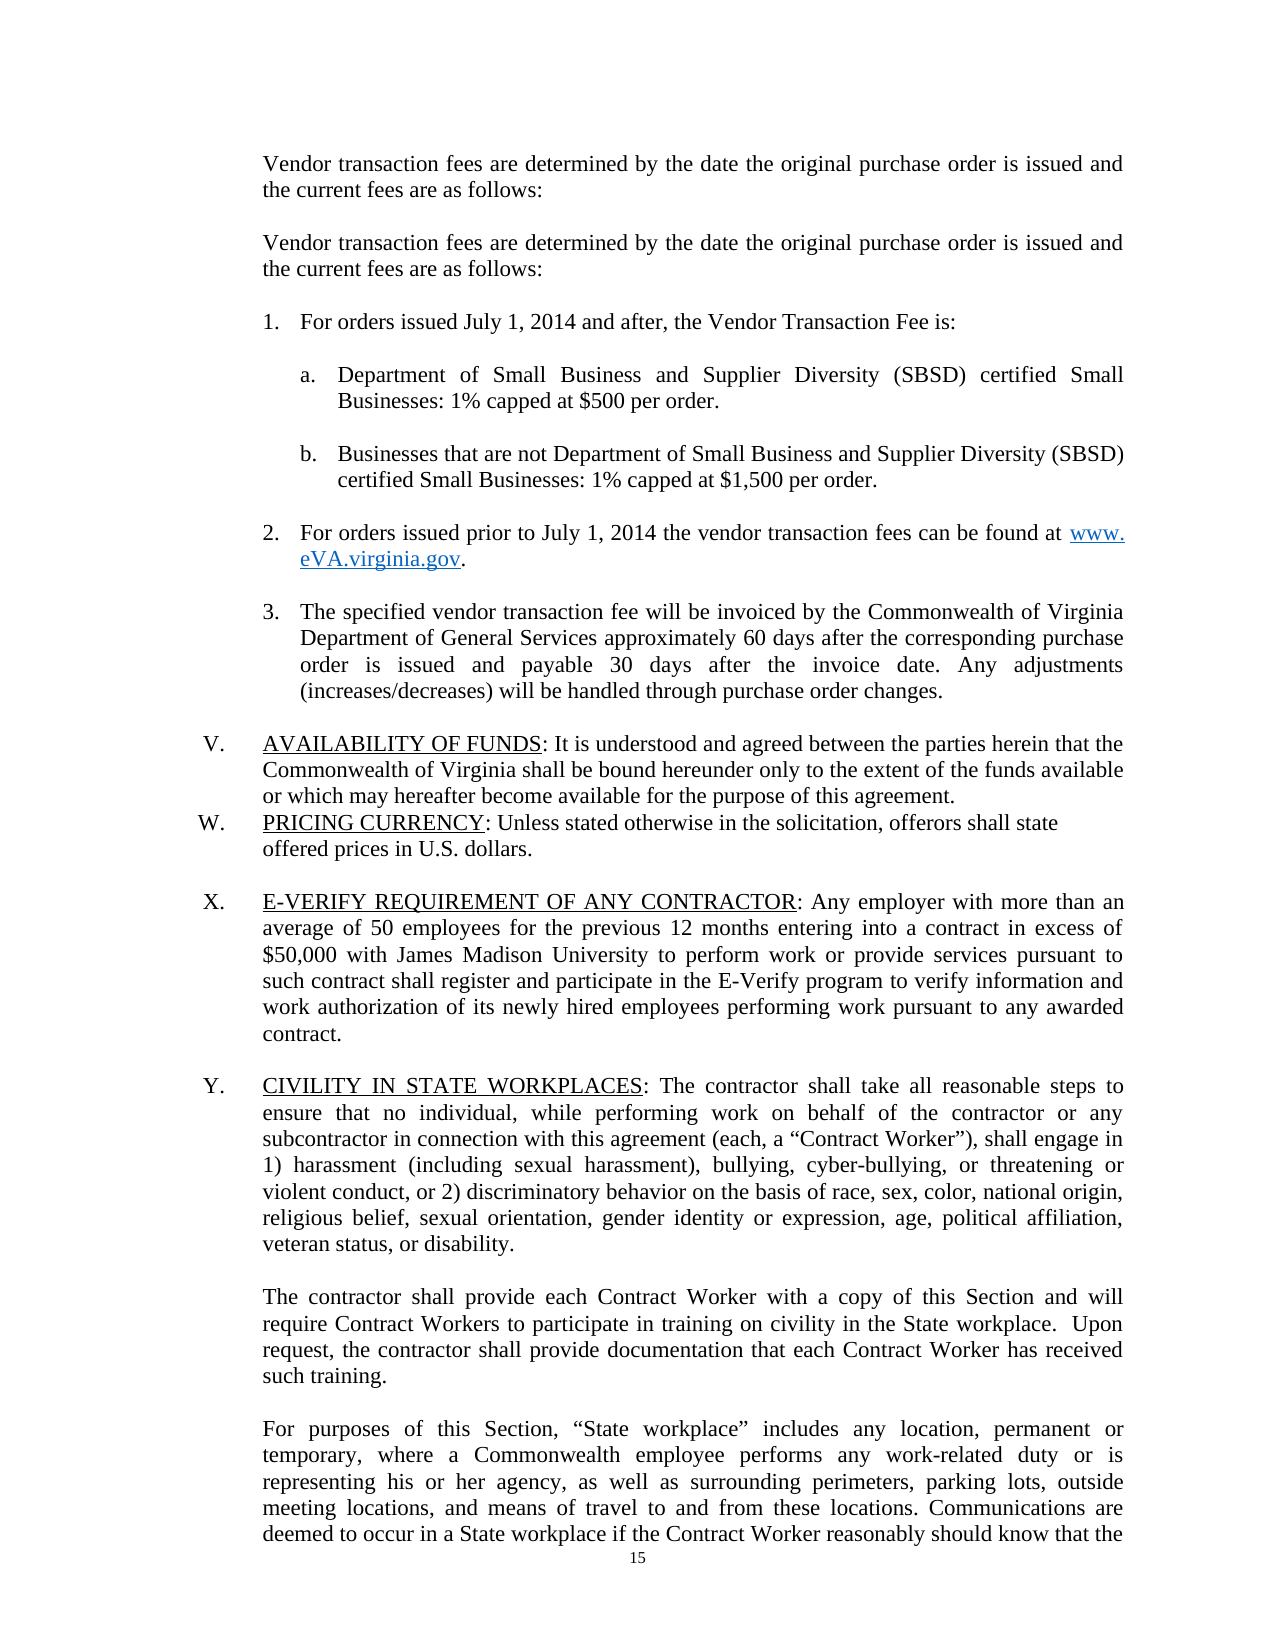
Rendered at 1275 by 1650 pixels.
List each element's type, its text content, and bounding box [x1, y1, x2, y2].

list Department of Small Business and Supplier Diversity (SBSD) certified Small Businesses: 1% capped at $500 per order. [300, 361, 1125, 413]
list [225, 150, 1125, 203]
list E-VERIFY REQUIREMENT OF ANY CONTRACTOR: Any employer with more than an average of 50 employees for the previous 12 months entering into a contract in excess of $50,000 with James Madison University to perform work or provide services pursuant to such contract shall register and participate in the E-Verify program to verify information and work authorization of its newly hired employees performing work pursuant to any awarded contract. [225, 888, 1125, 1046]
list For orders issued July 1, 2014 and after, the Vendor Transaction Fee is: [262, 308, 1125, 334]
list CIVILITY IN STATE WORKPLACES: The contractor shall take all reasonable steps to ensure that no individual, while performing work on behalf of the contractor or any subcontractor in connection with this agreement (each, a “Contract Worker”), shall engage in 1) harassment (including sexual harassment), bullying, cyber-bullying, or threatening or violent conduct, or 2) discriminatory behavior on the basis of race, sex, color, national origin, religious belief, sexual orientation, gender identity or expression, age, political affiliation, veteran status, or disability. [225, 1072, 1125, 1257]
list Businesses that are not Department of Small Business and Supplier Diversity (SBSD) certified Small Businesses: 1% capped at $1,500 per order. [300, 440, 1125, 493]
list AVAILABILITY OF FUNDS: It is understood and agreed between the parties herein that the Commonwealth of Virginia shall be bound hereunder only to the extent of the funds available or which may hereafter become available for the purpose of this agreement. [225, 730, 1125, 809]
list For orders issued prior to July 1, 2014 the vendor transaction fees can be found at www. eVA.virginia.gov. [262, 519, 1125, 572]
list Vendor transaction fees are determined by the date the original purchase order is issued and the current fees are as follows: [262, 229, 1125, 282]
list The contractor shall provide each Contract Worker with a copy of this Section and will require Contract Workers to participate in training on civility in the State workplace. Upon request, the contractor shall provide documentation that each Contract Worker has received such training. [262, 1283, 1125, 1389]
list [262, 1415, 1125, 1547]
list The specified vendor transaction fee will be invoiced by the Commonwealth of Virginia Department of General Services approximately 60 days after the corresponding purchase order is issued and payable 30 days after the invoice date. Any adjustments (increases/decreases) will be handled through purchase order changes. [262, 598, 1125, 703]
list PRICING CURRENCY: Unless stated otherwise in the solicitation, offerors shall state offered prices in U.S. dollars. [225, 809, 1125, 862]
